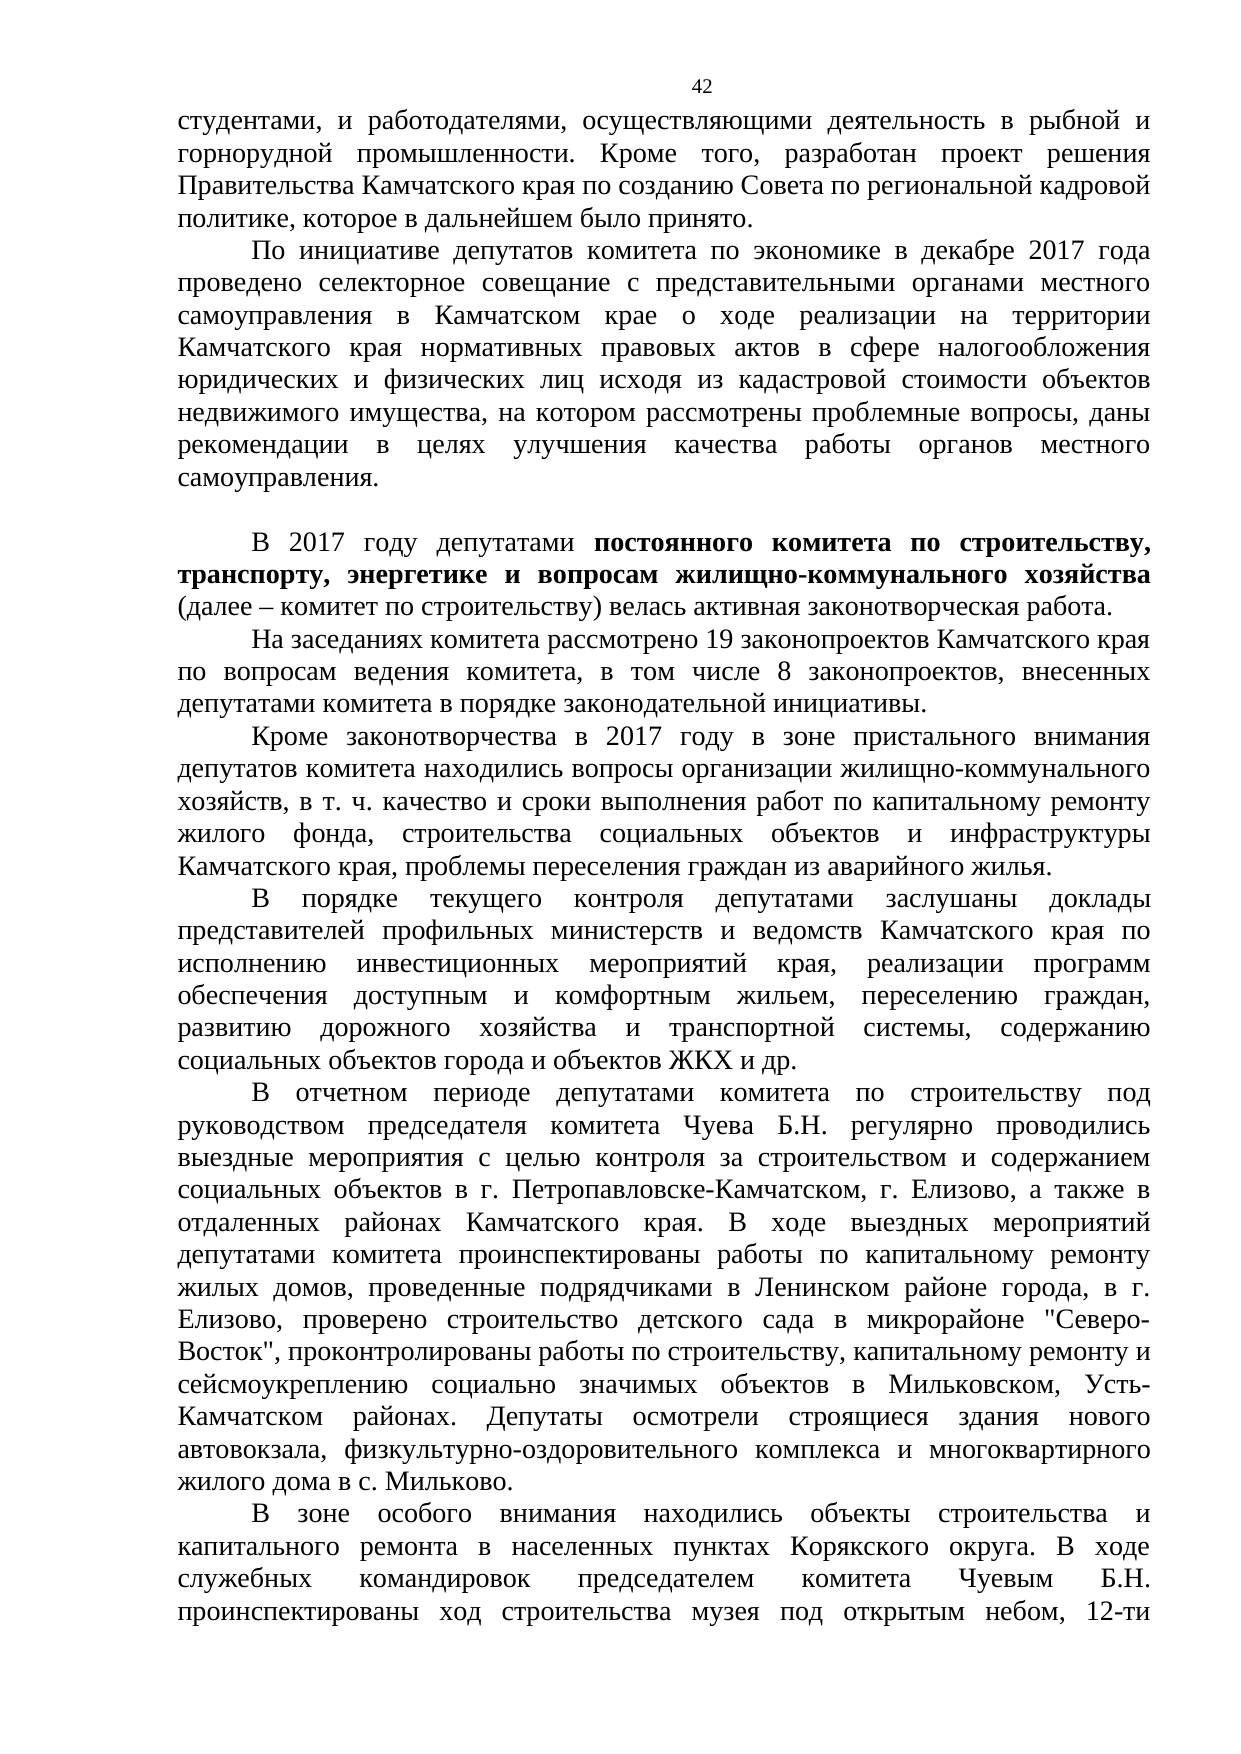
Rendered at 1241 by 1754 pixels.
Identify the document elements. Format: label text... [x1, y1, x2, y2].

text В отчетном периоде депутатами комитета по строительству под руководством председателя комитета Чуева Б.Н. регулярно проводились выездные мероприятия с целью контроля за строительством и содержанием социальных объектов в г. Петропавловске-Камчатском, г. Елизово, а также в отдаленных районах Камчатского края. В ходе выездных мероприятий депутатами комитета проинспектированы работы по капитальному ремонту жилых домов, проведенные подрядчиками в Ленинском районе города, в г. Елизово, проверено строительство детского сада в микрорайоне "Северо-Восток", проконтролированы работы по строительству, капитальному ремонту и сейсмоукреплению социально значимых объектов в Мильковском, Усть-Камчатском районах. Депутаты осмотрели строящиеся здания нового автовокзала, физкультурно-оздоровительного комплекса и многоквартирного жилого дома в с. Мильково. [177, 1075, 1152, 1496]
text По инициативе депутатов комитета по экономике в декабре 2017 года проведено селекторное совещание с представительными органами местного самоуправления в Камчатском крае о ходе реализации на территории Камчатского края нормативных правовых актов в сфере налогообложения юридических и физических лиц исходя из кадастровой стоимости объектов недвижимого имущества, на котором рассмотрены проблемные вопросы, даны рекомендации в целях улучшения качества работы органов местного самоуправления. [177, 233, 1152, 492]
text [177, 103, 1152, 233]
text Кроме законотворчества в 2017 году в зоне пристального внимания депутатов комитета находились вопросы организации жилищно-коммунального хозяйств, в т. ч. качество и сроки выполнения работ по капитальному ремонту жилого фонда, строительства социальных объектов и инфраструктуры Камчатского края, проблемы переселения граждан из аварийного жилья. [177, 719, 1152, 881]
text На заседаниях комитета рассмотрено 19 законопроектов Камчатского края по вопросам ведения комитета, в том числе 8 законопроектов, внесенных депутатами комитета в порядке законодательной инициативы. [177, 622, 1152, 719]
text В порядке текущего контроля депутатами заслушаны доклады представителей профильных министерств и ведомств Камчатского края по исполнению инвестиционных мероприятий края, реализации программ обеспечения доступным и комфортным жильем, переселению граждан, развитию дорожного хозяйства и транспортной системы, содержанию социальных объектов города и объектов ЖКХ и др. [177, 881, 1152, 1075]
text В 2017 году депутатами постоянного комитета по строительству, транспорту, энергетике и вопросам жилищно-коммунального хозяйства (далее – комитет по строительству) велась активная законотворческая работа. [177, 524, 1152, 622]
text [177, 1496, 1152, 1626]
